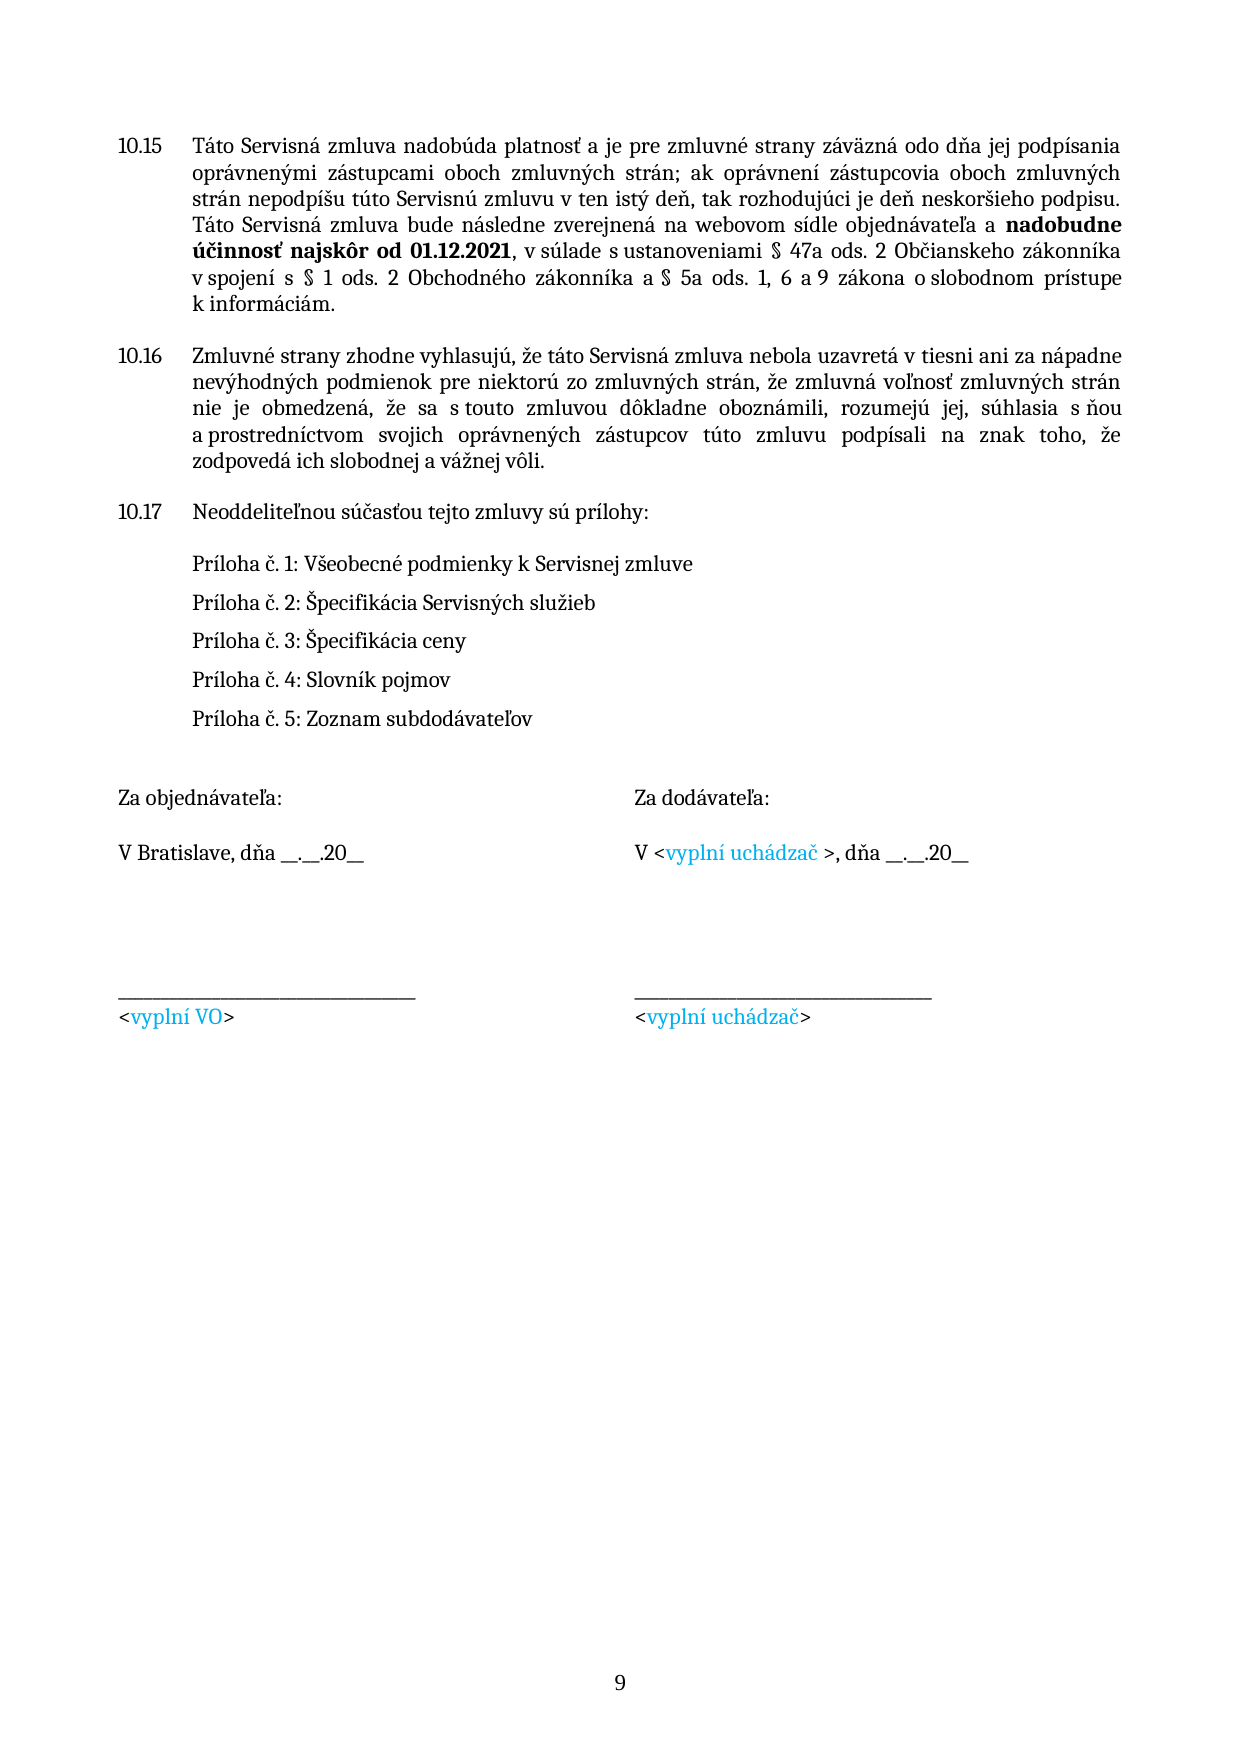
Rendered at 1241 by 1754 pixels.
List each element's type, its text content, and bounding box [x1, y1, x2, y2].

list Zmluvné strany zhodne vyhlasujú, že táto Servisná zmluva nebola uzavretá v tiesni ani za nápadne nevýhodných podmienok pre niektorú zo zmluvných strán, že zmluvná voľnosť zmluvných strán nie je obmedzená, že sa s touto zmluvou dôkladne oboznámili, rozumejú jej, súhlasia s ňou a prostredníctvom svojich oprávnených zástupcov túto zmluvu podpísali na znak toho, že zodpovedá ich slobodnej a vážnej vôli. [118, 342, 1122, 474]
list Neoddeliteľnou súčasťou tejto zmluvy sú prílohy: [118, 499, 1122, 526]
text Príloha č. 2: Špecifikácia Servisných služieb [192, 589, 1122, 616]
text Príloha č. 3: Špecifikácia ceny [192, 628, 1122, 654]
text <vyplní VO> <vyplní uchádzač> [118, 1004, 1102, 1030]
list Táto Servisná zmluva nadobúda platnosť a je pre zmluvné strany záväzná odo dňa jej podpísania oprávnenými zástupcami oboch zmluvných strán; ak oprávnení zástupcovia oboch zmluvných strán nepodpíšu túto Servisnú zmluvu v ten istý deň, tak rozhodujúci je deň neskoršieho podpisu. Táto Servisná zmluva bude následne zverejnená na webovom sídle objednávateľa a nadobudne účinnosť najskôr od 01.12.2021, v súlade s ustanoveniami § 47a ods. 2 Občianskeho zákonníka v spojení s § 1 ods. 2 Obchodného zákonníka a § 5a ods. 1, 6 a 9 zákona o slobodnom prístupe k informáciám. [118, 133, 1122, 317]
text ___________________________________ ___________________________________ [118, 976, 1102, 1003]
text Príloha č. 4: Slovník pojmov [192, 667, 1122, 693]
text Príloha č. 1: Všeobecné podmienky k Servisnej zmluve [192, 551, 1122, 577]
text Za objednávateľa: Za dodávateľa: [118, 785, 1102, 811]
text Príloha č. 5: Zoznam subdodávateľov [192, 706, 1122, 732]
text V Bratislave, dňa __.__.20__ V <vyplní uchádzač >, dňa __.__.20__ [118, 839, 1116, 866]
